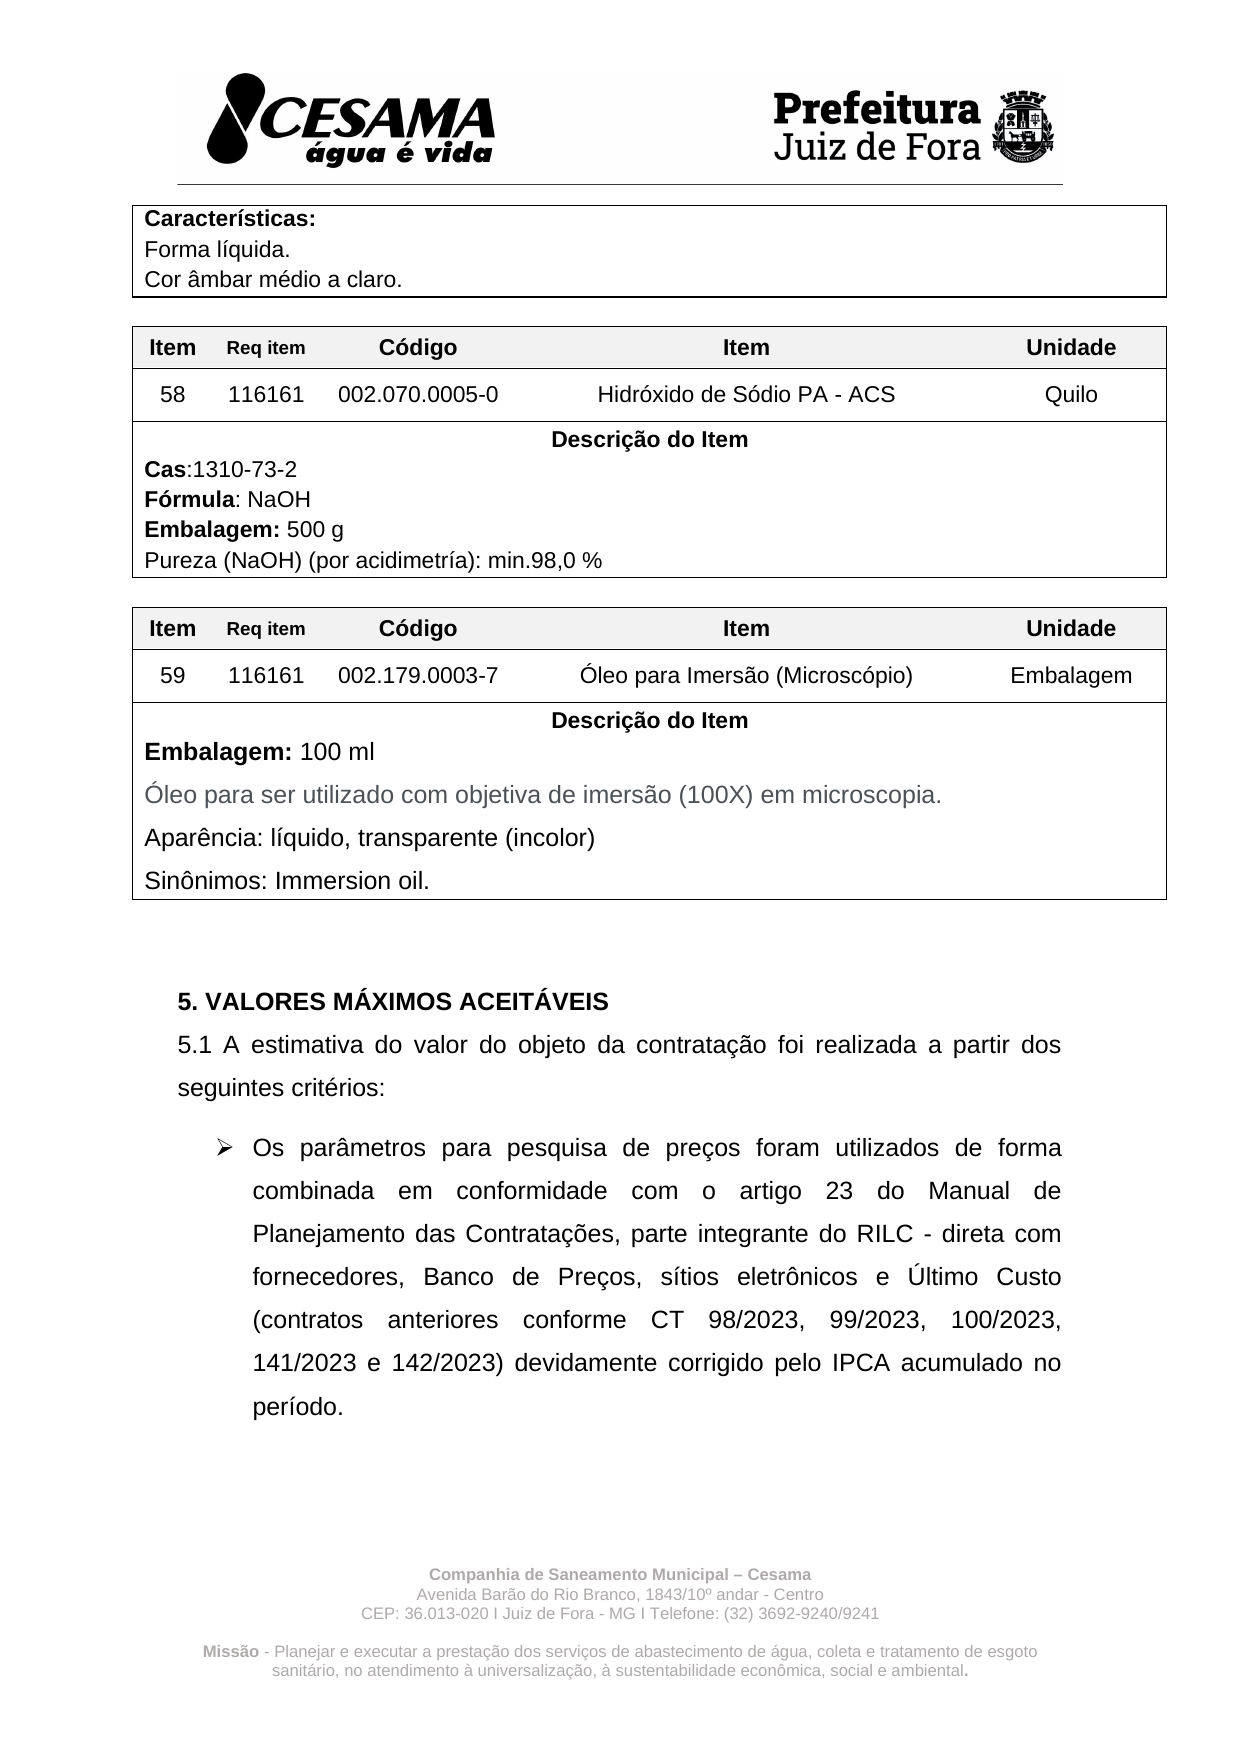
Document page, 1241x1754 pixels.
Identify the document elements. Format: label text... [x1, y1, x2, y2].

table_header Unidade [976, 608, 1166, 648]
table_cell 58 [133, 369, 213, 421]
table_header Item [517, 608, 976, 648]
table_cell 116161 [213, 650, 319, 702]
table_cell 59 [133, 650, 213, 702]
table_cell Descrição do Item [133, 422, 1166, 456]
table_header Código [319, 327, 517, 367]
table_header Item [517, 327, 976, 367]
table_cell Embalagem [976, 650, 1166, 702]
table_cell Óleo para Imersão (Microscópio) [517, 650, 976, 702]
table_header Req item [213, 327, 319, 367]
list Os parâmetros para pesquisa de preços foram utilizados de forma combinada em conformidade com o artigo 23 do Manual de Planejamento das Contratações, parte integrante do RILC - direta com fornecedores, Banco de Preços, sítios eletrônicos e Último Custo (contratos anteriores conforme CT 98/2023, 99/2023, 100/2023, 141/2023 e 142/2023) devidamente corrigido pelo IPCA acumulado no período. [215, 1133, 1063, 1420]
table_header Unidade [976, 327, 1166, 367]
table_cell 002.070.0005-0 [319, 369, 517, 421]
table_cell 002.179.0003-7 [319, 650, 517, 702]
table_cell Hidróxido de Sódio PA - ACS [517, 369, 976, 421]
table_header Item [133, 608, 213, 648]
table_cell Cas:1310-73-2 Fórmula: NaOH Embalagem: 500 g Pureza (NaOH) (por acidimetría): min.98,0 % [133, 456, 1166, 577]
text 5. VALORES MÁXIMOS ACEITÁVEIS [177, 987, 1063, 1015]
table_cell Descrição do Item [133, 703, 1166, 737]
table_header Req item [213, 608, 319, 648]
table_cell 116161 [213, 369, 319, 421]
table_cell Quilo [976, 369, 1166, 421]
picture [177, 73, 1063, 185]
table_header Item [133, 327, 213, 367]
table_cell Embalagem: 100 ml Óleo para ser utilizado com objetiva de imersão (100X) em microscopia. Aparência: líquido, transparente (incolor) Sinônimos: Immersion oil. [133, 737, 1166, 899]
text 5.1 A estimativa do valor do objeto da contratação foi realizada a partir dos seguintes critérios: [177, 1030, 1063, 1102]
table_header Código [319, 608, 517, 648]
